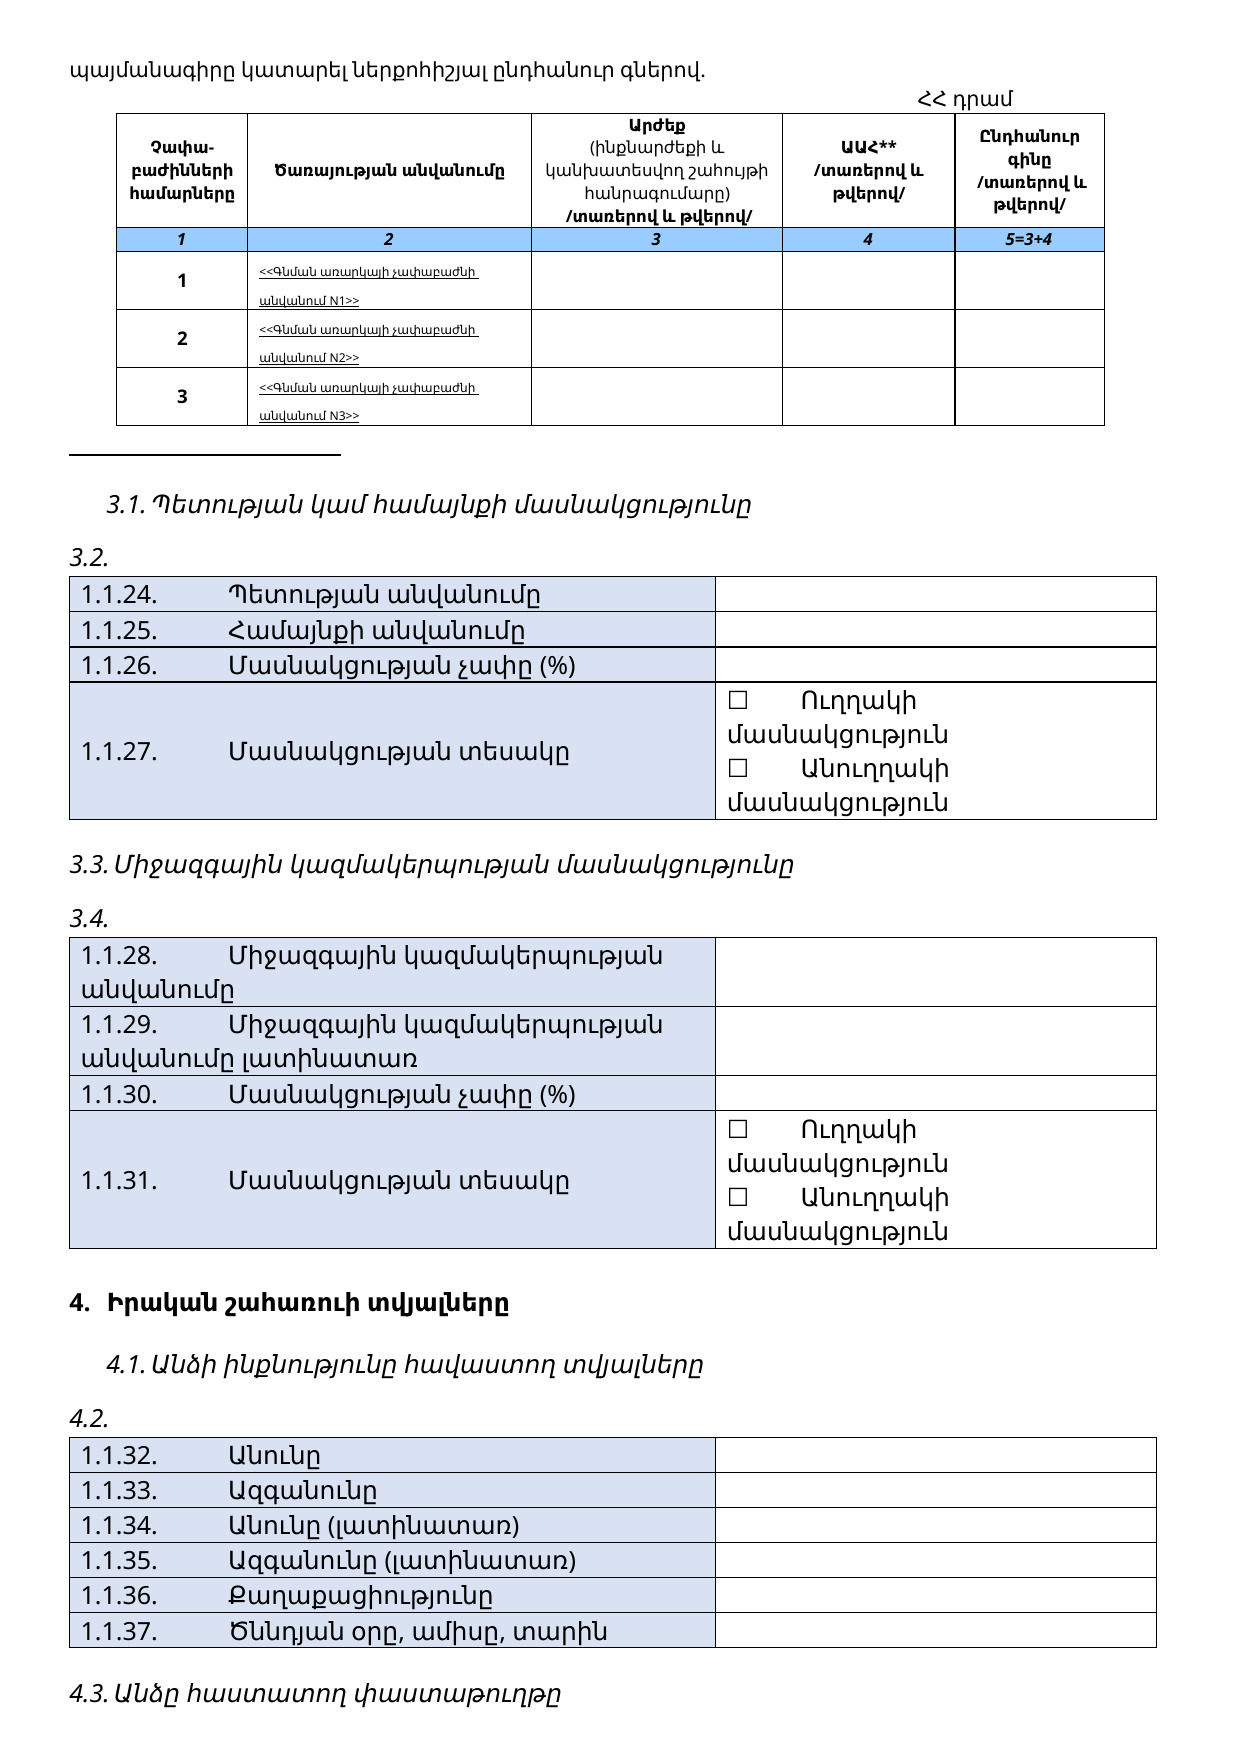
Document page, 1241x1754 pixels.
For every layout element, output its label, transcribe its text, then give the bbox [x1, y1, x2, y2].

text պայմանագիրը կատարել ներքոհիշյալ ընդհանուր գներով. [69, 56, 1152, 84]
table_cell <<Գնման առարկայի չափաբաժնի անվանում N1>> [248, 252, 531, 309]
table_cell [532, 310, 782, 367]
table_header ԱԱՀ** /տառերով և թվերով/ [783, 114, 954, 227]
table_cell 2 [248, 228, 531, 251]
table_header Արժեք (ինքնարժեքի և կանխատեսվող շահույթի հանրագումարը) /տառերով և թվերով/ [532, 114, 782, 227]
table_cell 1 [117, 252, 247, 309]
table_cell 3 [117, 368, 247, 424]
table_cell <<Գնման առարկայի չափաբաժնի անվանում N3>> [248, 368, 531, 424]
table_cell 4 [783, 228, 954, 251]
table_cell 2 [117, 310, 247, 367]
table_header Ընդհանուր գինը /տառերով և թվերով/ [956, 114, 1104, 227]
table_cell [783, 310, 954, 367]
table_header Չափա- բաժինների համարները [117, 114, 247, 227]
table_cell [956, 252, 1104, 309]
table_cell [532, 252, 782, 309]
table_cell [532, 368, 782, 424]
table_cell 3 [532, 228, 782, 251]
table_cell 5=3+4 [956, 228, 1104, 251]
table_cell [956, 310, 1104, 367]
table_cell <<Գնման առարկայի չափաբաժնի անվանում N2>> [248, 310, 531, 367]
table_cell [783, 368, 954, 424]
table_cell 1 [117, 228, 247, 251]
text ՀՀ դրամ [69, 84, 1152, 112]
table_cell [783, 252, 954, 309]
table_header Ծառայության անվանումը [248, 114, 531, 227]
table_cell [956, 368, 1104, 424]
